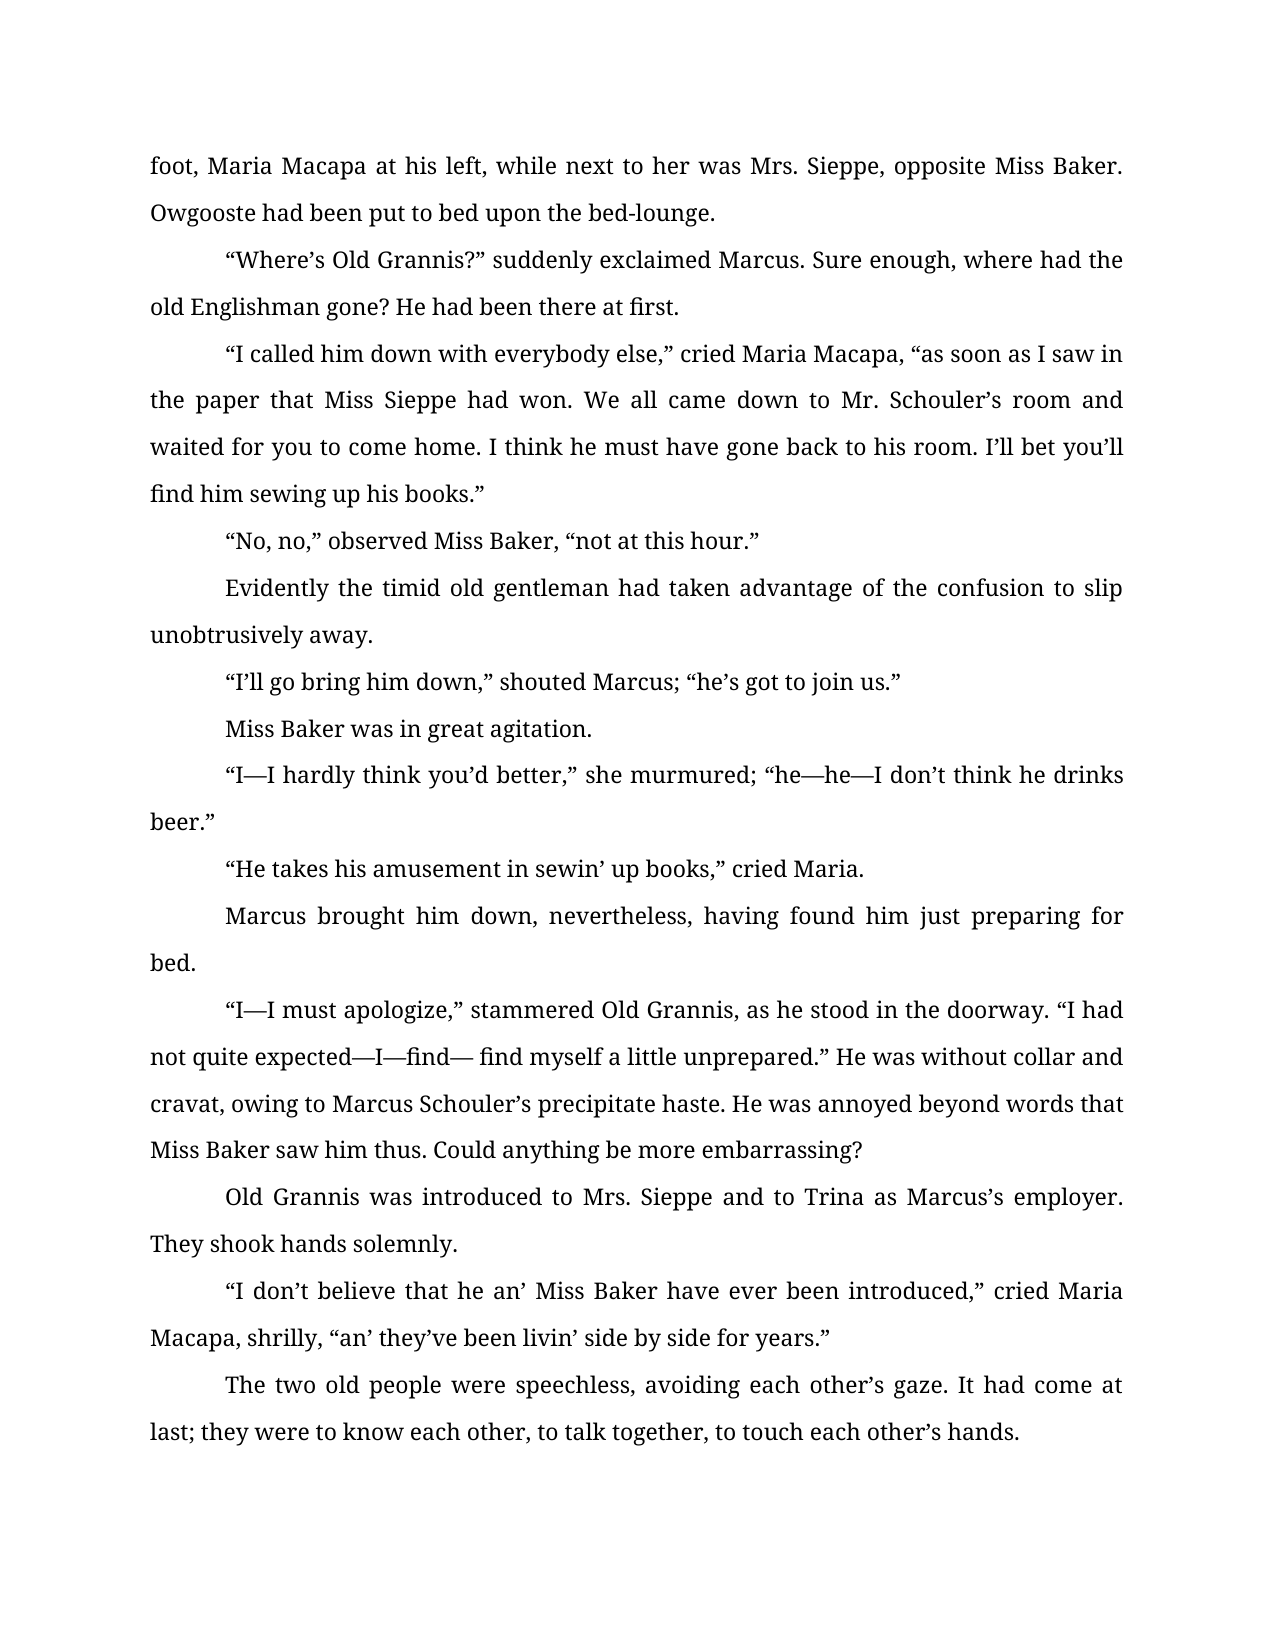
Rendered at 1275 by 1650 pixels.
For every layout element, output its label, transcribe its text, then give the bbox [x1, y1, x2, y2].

text The two old people were speechless, avoiding each other’s gaze. It had come at last; they were to know each other, to talk together, to touch each other’s hands. [150, 1369, 1125, 1447]
text “He takes his amusement in sewin’ up books,” cried Maria. [150, 853, 1125, 884]
text “I—I hardly think you’d better,” she murmured; “he—he—I don’t think he drinks beer.” [150, 759, 1125, 837]
text Marcus brought him down, nevertheless, having found him just preparing for bed. [150, 900, 1125, 978]
text Old Grannis was introduced to Mrs. Sieppe and to Trina as Marcus’s employer. They shook hands solemnly. [150, 1181, 1125, 1259]
text “I’ll go bring him down,” shouted Marcus; “he’s got to join us.” [150, 666, 1125, 697]
text Miss Baker was in great agitation. [150, 712, 1125, 744]
text “I—I must apologize,” stammered Old Grannis, as he stood in the doorway. “I had not quite expected—I—find— find myself a little unprepared.” He was without collar and cravat, owing to Marcus Schouler’s precipitate haste. He was annoyed beyond words that Miss Baker saw him thus. Could anything be more embarrassing? [150, 994, 1125, 1166]
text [150, 150, 1125, 228]
text “I called him down with everybody else,” cried Maria Macapa, “as soon as I saw in the paper that Miss Sieppe had won. We all came down to Mr. Schouler’s room and waited for you to come home. I think he must have gone back to his room. I’ll bet you’ll find him sewing up his books.” [150, 337, 1125, 509]
text “I don’t believe that he an’ Miss Baker have ever been introduced,” cried Maria Macapa, shrilly, “an’ they’ve been livin’ side by side for years.” [150, 1275, 1125, 1353]
text “No, no,” observed Miss Baker, “not at this hour.” [150, 525, 1125, 556]
text “Where’s Old Grannis?” suddenly exclaimed Marcus. Sure enough, where had the old Englishman gone? He had been there at first. [150, 244, 1125, 322]
text Evidently the timid old gentleman had taken advantage of the confusion to slip unobtrusively away. [150, 572, 1125, 650]
